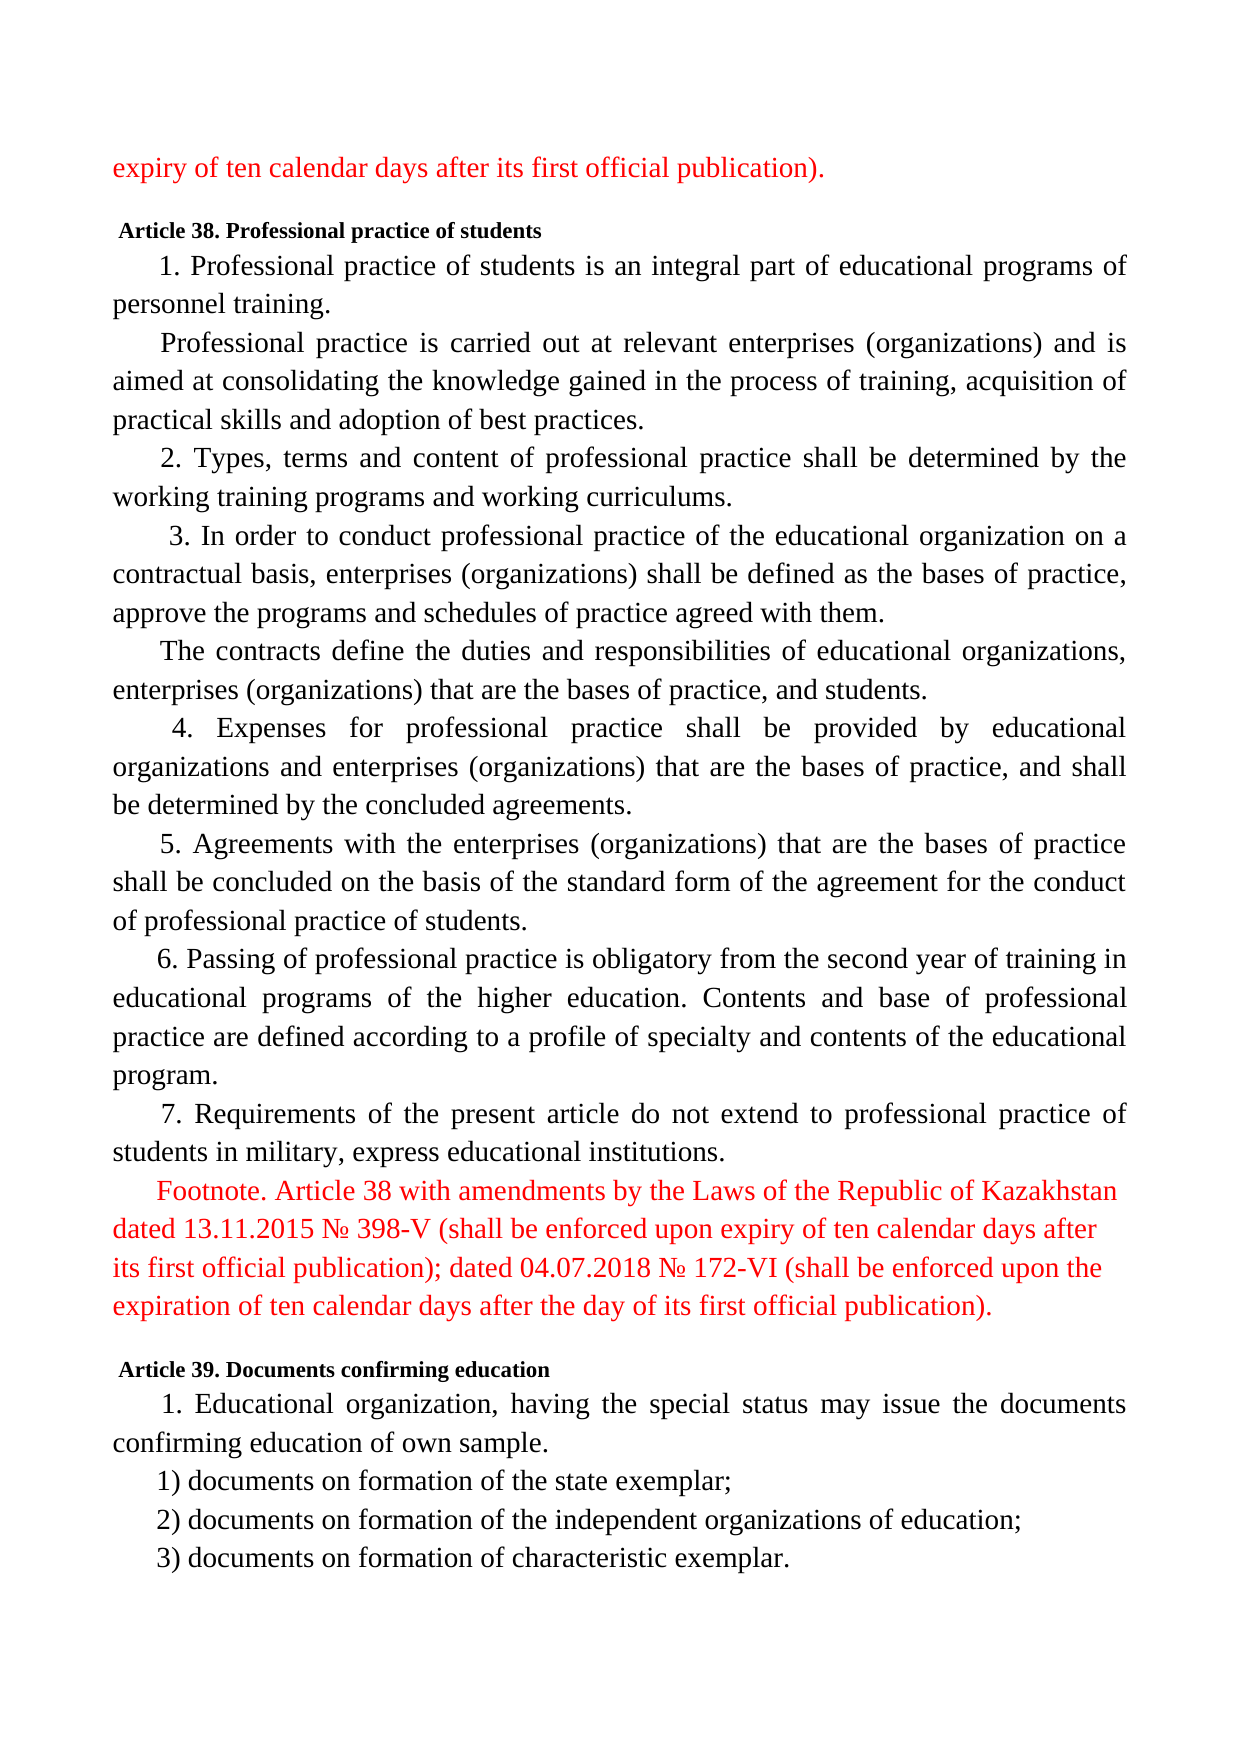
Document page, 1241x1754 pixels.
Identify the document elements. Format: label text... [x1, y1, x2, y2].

text 1. Professional practice of students is an integral part of educational programs of personnel training. [112, 248, 1128, 320]
text The contracts define the duties and responsibilities of educational organizations, enterprises (organizations) that are the bases of practice, and students. [112, 633, 1128, 705]
text 3) documents on formation of characteristic exemplar. [112, 1540, 1128, 1574]
text Footnote. Article 38 with amendments by the Laws of the Republic of Kazakhstan dated 13.11.2015 № 398-V (shall be enforced upon expiry of ten calendar days after its first official publication); dated 04.07.2018 № 172-VІ (shall be enforced upon the expiration of ten calendar days after the day of its first official publication). [112, 1173, 1128, 1352]
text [112, 150, 1128, 214]
text Article 38. Professional practice of students [112, 218, 1128, 244]
text 7. Requirements of the present article do not extend to professional practice of students in military, express educational institutions. [112, 1096, 1128, 1168]
text 5. Agreements with the enterprises (organizations) that are the bases of practice shall be concluded on the basis of the standard form of the agreement for the conduct of professional practice of students. [112, 826, 1128, 937]
text 1. Educational organization, having the special status may issue the documents confirming education of own sample. [112, 1386, 1128, 1458]
text 2. Types, terms and content of professional practice shall be determined by the working training programs and working curriculums. [112, 441, 1128, 513]
text 3. In order to conduct professional practice of the educational organization on a contractual basis, enterprises (organizations) shall be defined as the bases of practice, approve the programs and schedules of practice agreed with them. [112, 518, 1128, 628]
text Article 39. Documents confirming education [112, 1356, 1128, 1382]
text 2) documents on formation of the independent organizations of education; [112, 1502, 1128, 1535]
text 4. Expenses for professional practice shall be provided by educational organizations and enterprises (organizations) that are the bases of practice, and shall be determined by the concluded agreements. [112, 710, 1128, 821]
text 6. Passing of professional practice is obligatory from the second year of training in educational programs of the higher education. Contents and base of professional practice are defined according to a profile of specialty and contents of the educational program. [112, 942, 1128, 1091]
text 1) documents on formation of the state exemplar; [112, 1463, 1128, 1497]
text Professional practice is carried out at relevant enterprises (organizations) and is aimed at consolidating the knowledge gained in the process of training, acquisition of practical skills and adoption of best practices. [112, 325, 1128, 436]
